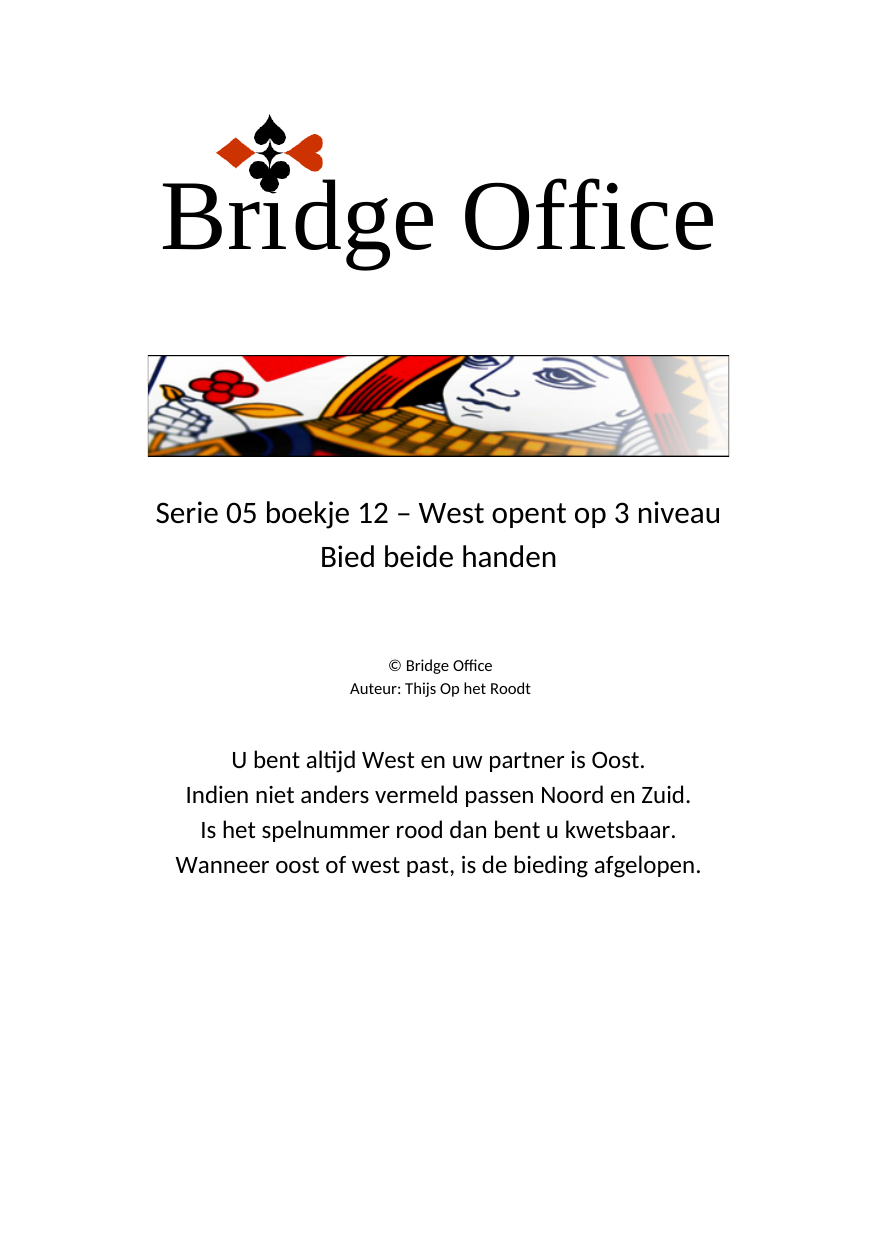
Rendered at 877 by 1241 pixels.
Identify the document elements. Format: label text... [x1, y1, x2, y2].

text Serie 05 boekje 12 – West opent op 3 niveau [148, 493, 729, 531]
text Indien niet anders vermeld passen Noord en Zuid. [148, 779, 729, 810]
text © Bridge Office [148, 655, 729, 676]
text Auteur: Thijs Op het Roodt U bent altijd West en uw partner is Oost. [148, 678, 729, 775]
text Wanneer oost of west past, is de bieding afgelopen. [148, 849, 729, 880]
picture [147, 355, 730, 457]
picture [215, 113, 323, 192]
text Is het spelnummer rood dan bent u kwetsbaar. [148, 814, 729, 845]
text Bied beide handen [148, 537, 729, 575]
